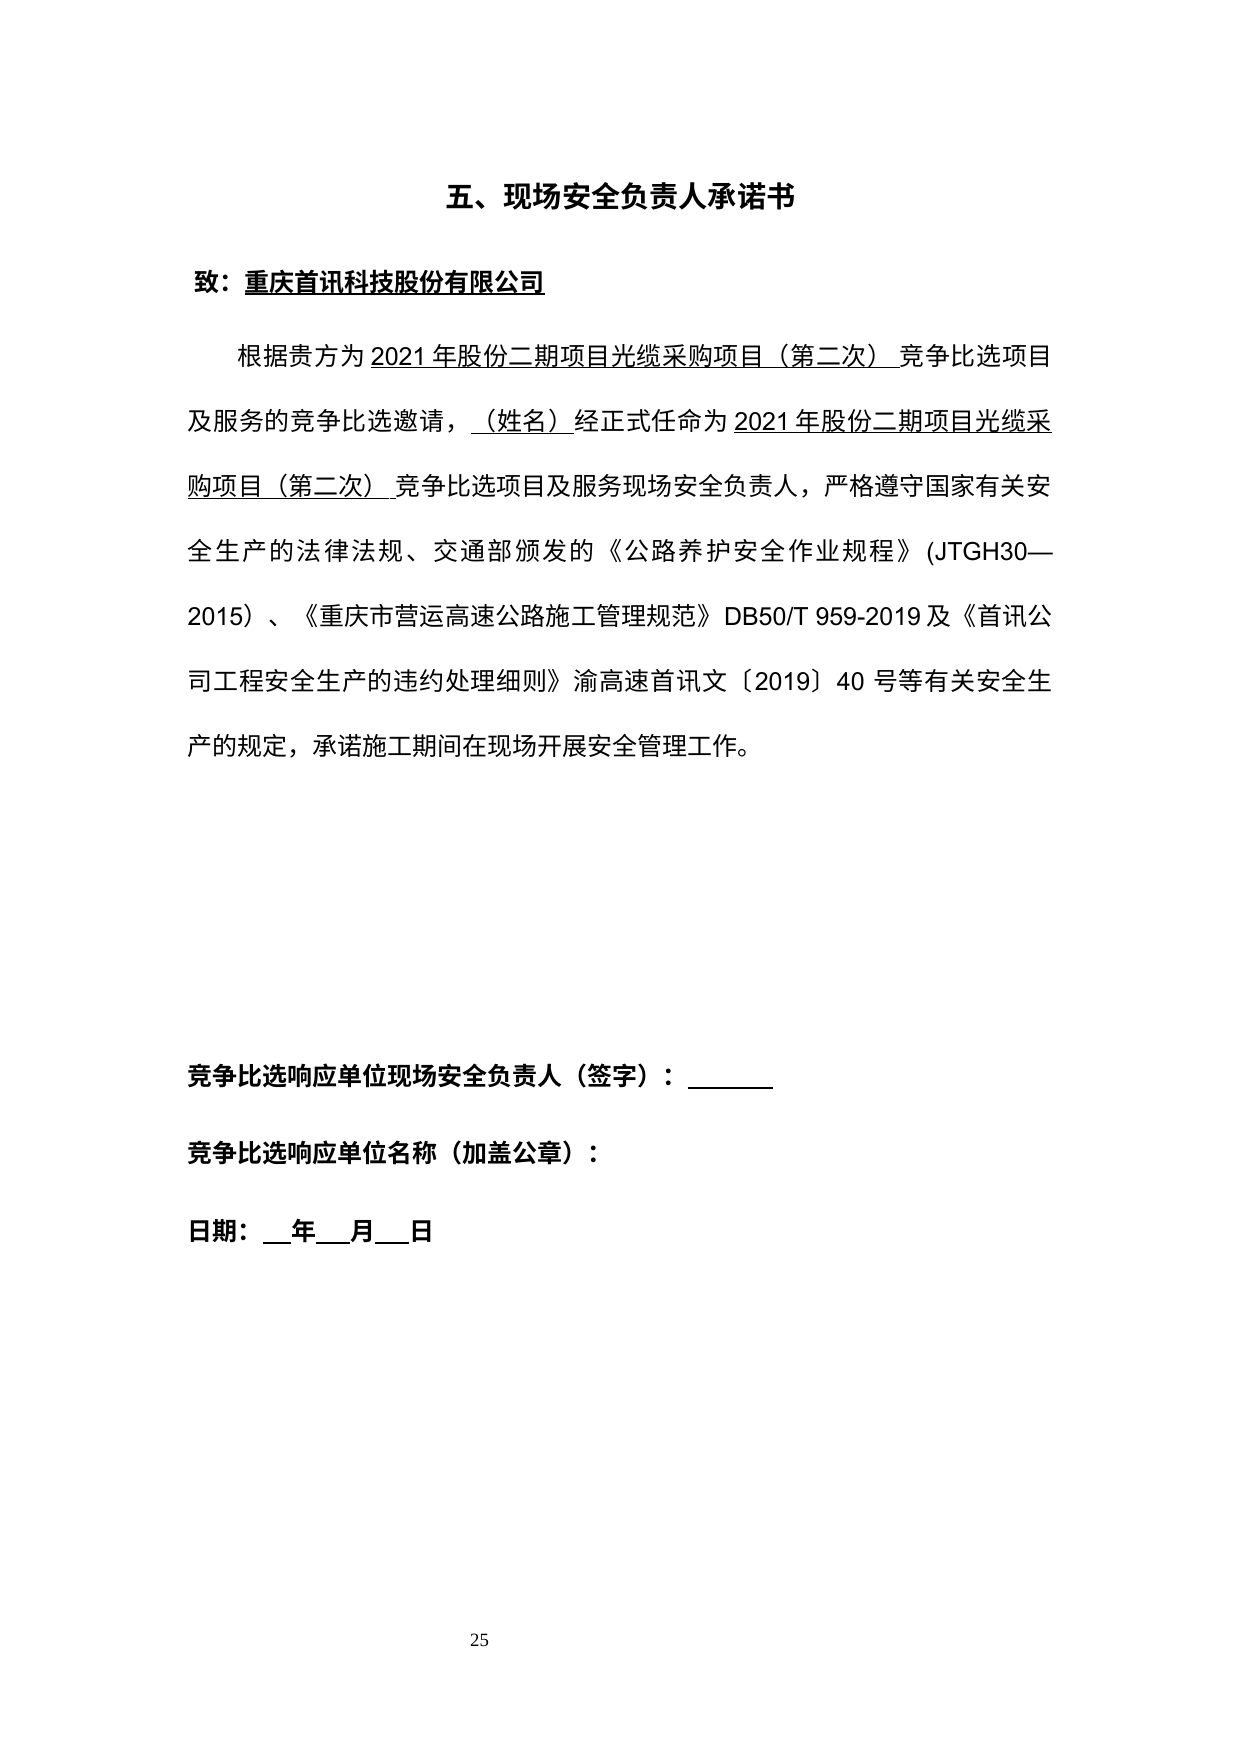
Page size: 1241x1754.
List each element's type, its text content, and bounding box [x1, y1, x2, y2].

text 根据贵方为2021年股份二期项目光缆采购项目（第二次） 竞争比选项目及服务的竞争比选邀请，（姓名）经正式任命为2021年股份二期项目光缆采购项目（第二次） 竞争比选项目及服务现场安全负责人，严格遵守国家有关安全生产的法律法规、交通部颁发的《公路养护安全作业规程》(JTGH30—2015）、《重庆市营运高速公路施工管理规范》DB50/T 959-2019及《首讯公司工程安全生产的违约处理细则》渝高速首讯文〔2019〕40 号等有关安全生产的规定，承诺施工期间在现场开展安全管理工作。 [187, 322, 1053, 777]
text 日期： 年 月 日 [187, 1197, 1053, 1262]
text 致：重庆首讯科技股份有限公司 [187, 248, 1053, 313]
subtitle 现场安全负责人承诺书 [187, 162, 1053, 227]
text 竞争比选响应单位名称（加盖公章）： [187, 1119, 1053, 1184]
text 竞争比选响应单位现场安全负责人（签字）： [187, 1042, 1053, 1107]
